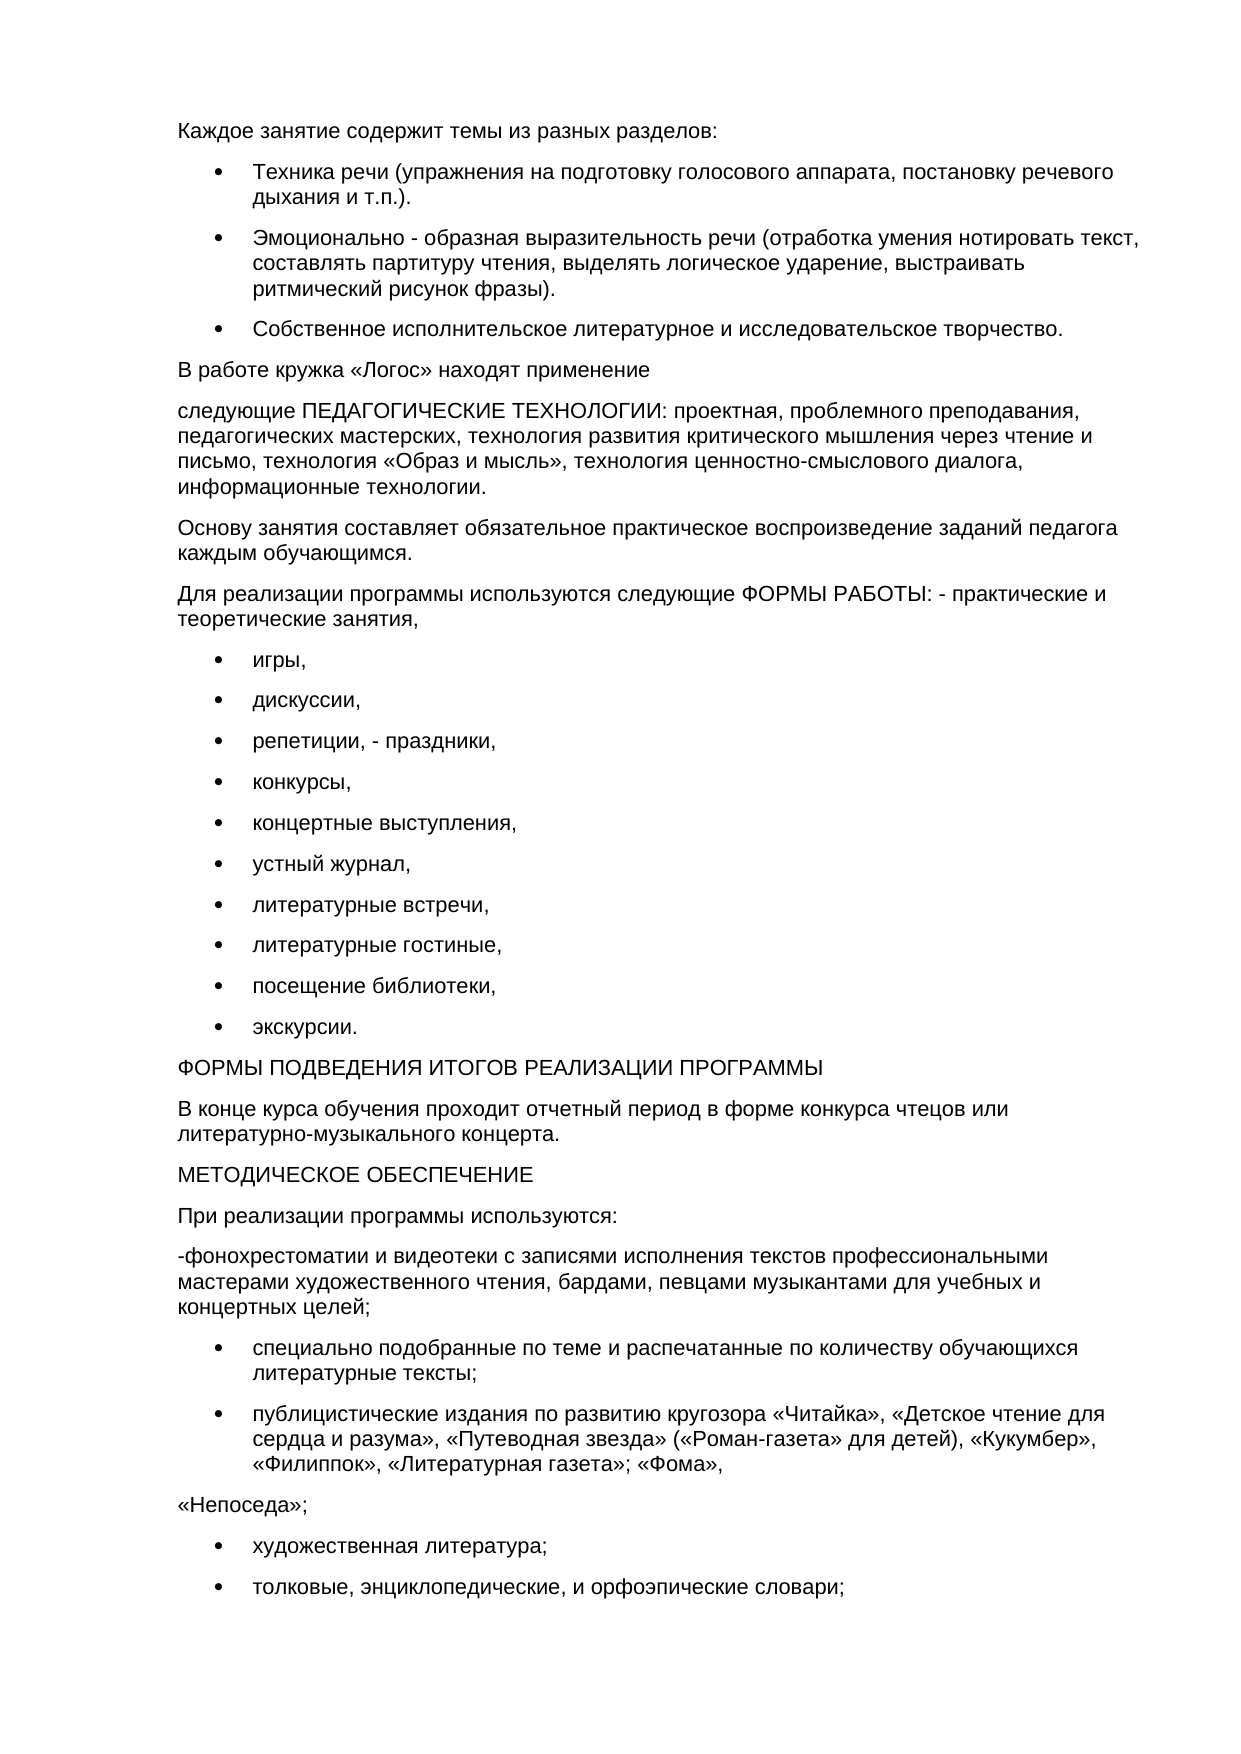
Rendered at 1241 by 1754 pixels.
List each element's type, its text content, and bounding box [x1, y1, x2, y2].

text следующие ПЕДАГОГИЧЕСКИЕ ТЕХНОЛОГИИ: проектная, проблемного преподавания, педагогических мастерских, технология развития критического мышления через чтение и письмо, технология «Образ и мысль», технология ценностно-смыслового диалога, информационные технологии. [177, 398, 1152, 499]
list посещение библиотеки, [215, 973, 1152, 998]
list устный журнал, [215, 851, 1152, 876]
text МЕТОДИЧЕСКОЕ ОБЕСПЕЧЕНИЕ [177, 1162, 1152, 1187]
text ФОРМЫ ПОДВЕДЕНИЯ ИТОГОВ РЕАЛИЗАЦИИ ПРОГРАММЫ [177, 1055, 1152, 1080]
text «Непоседа»; [177, 1492, 1152, 1517]
text Каждое занятие содержит темы из разных разделов: [177, 118, 1152, 143]
list Эмоционально - образная выразительность речи (отработка умения нотировать текст, составлять партитуру чтения, выделять логическое ударение, выстраивать ритмический рисунок фразы). [215, 225, 1152, 301]
list литературные встречи, [215, 891, 1152, 917]
list игры, [215, 646, 1152, 672]
list специально подобранные по теме и распечатанные по количеству обучающихся литературные тексты; [215, 1334, 1152, 1385]
list публицистические издания по развитию кругозора «Читайка», «Детское чтение для сердца и разума», «Путеводная звезда» («Роман-газета» для детей), «Кукумбер», «Филиппок», «Литературная газета»; «Фома», [215, 1401, 1152, 1476]
list литературные гостиные, [215, 932, 1152, 957]
text -фонохрестоматии и видеотеки с записями исполнения текстов профессиональными мастерами художественного чтения, бардами, певцами музыкантами для учебных и концертных целей; [177, 1243, 1152, 1319]
text При реализации программы используются: [177, 1202, 1152, 1228]
list дискуссии, [215, 687, 1152, 712]
text Основу занятия составляет обязательное практическое воспроизведение заданий педагога каждым обучающимся. [177, 514, 1152, 565]
text В работе кружка «Логос» находят применение [177, 357, 1152, 382]
list экскурсии. [215, 1014, 1152, 1039]
list художественная литература; [215, 1533, 1152, 1558]
text В конце курса обучения проходит отчетный период в форме конкурса чтецов или литературно-музыкального концерта. [177, 1096, 1152, 1146]
list толковые, энциклопедические, и орфоэпические словари; [215, 1573, 1152, 1599]
text Для реализации программы используются следующие ФОРМЫ РАБОТЫ: - практические и теоретические занятия, [177, 580, 1152, 631]
list Техника речи (упражнения на подготовку голосового аппарата, постановку речевого дыхания и т.п.). [215, 159, 1152, 209]
list конкурсы, [215, 769, 1152, 794]
list концертные выступления, [215, 810, 1152, 835]
list репетиции, - праздники, [215, 728, 1152, 753]
list Собственное исполнительское литературное и исследовательское творчество. [215, 316, 1152, 341]
